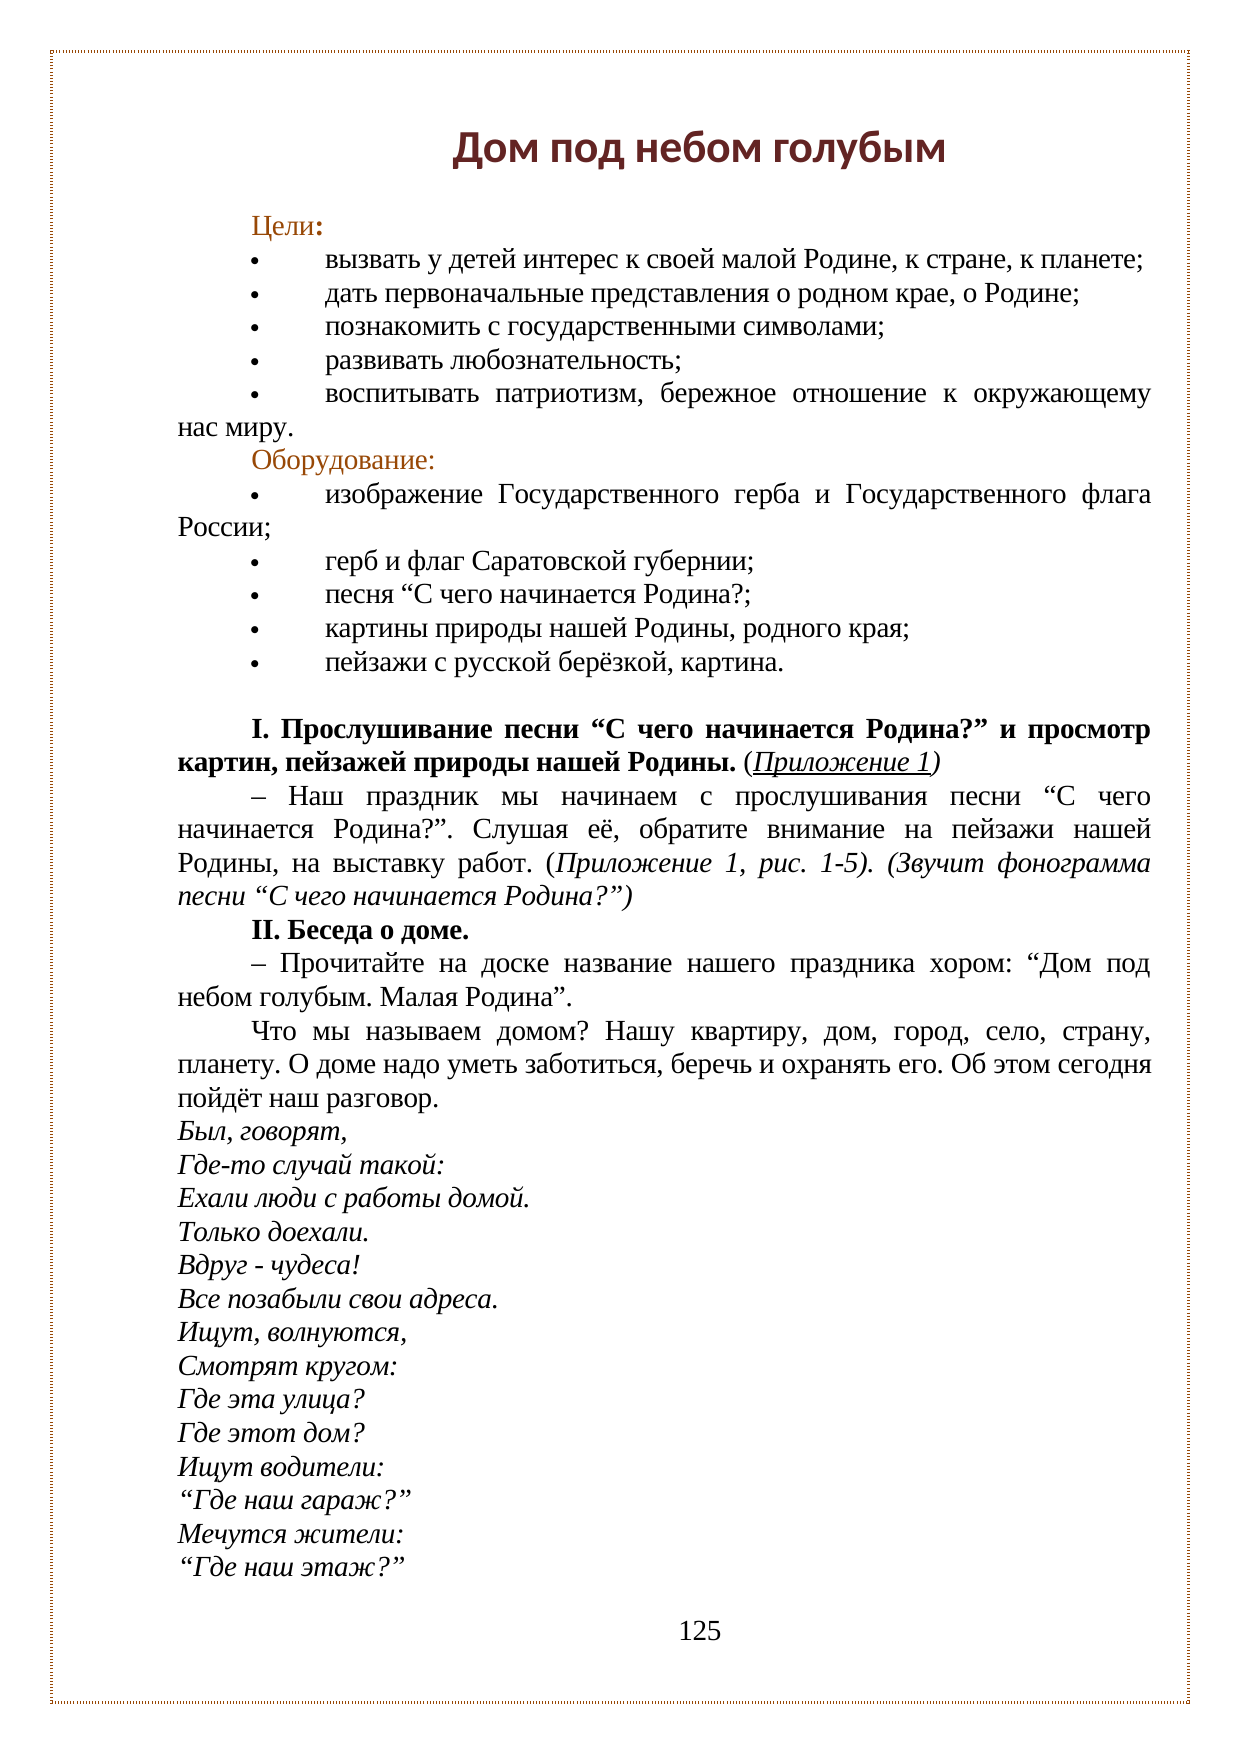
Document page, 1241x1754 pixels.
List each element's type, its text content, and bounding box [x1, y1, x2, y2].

text Оборудование: [177, 442, 1152, 476]
list герб и флаг Саратовской губернии; [177, 543, 1152, 577]
list развивать любознательность; [177, 342, 1152, 375]
text Что мы называем домом? Нашу квартиру, дом, город, село, страну, планету. О доме надо уметь заботиться, беречь и охранять его. Об этом сегодня пойдёт наш разговор. [177, 1013, 1152, 1113]
text II. Беседа о доме. [177, 912, 1152, 946]
text Цели: [177, 208, 1152, 241]
list познакомить с государственными символами; [177, 308, 1152, 342]
list песня “С чего начинается Родина?; [177, 577, 1152, 610]
subtitle Дом под небом голубым [177, 118, 1152, 174]
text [177, 1113, 1152, 1583]
list пейзажи с русской берёзкой, картина. [177, 644, 1152, 677]
list вызвать у детей интерес к своей малой Родине, к стране, к планете; [177, 241, 1152, 275]
list изображение Государственного герба и Государственного флага России; [177, 476, 1152, 543]
list воспитывать патриотизм, бережное отношение к окружающему нас миру. [177, 375, 1152, 442]
list картины природы нашей Родины, родного края; [177, 610, 1152, 644]
text – Прочитайте на доске название нашего праздника хором: “Дом под небом голубым. Малая Родина”. [177, 946, 1152, 1013]
list дать первоначальные представления о родном крае, о Родине; [177, 275, 1152, 308]
text – Наш праздник мы начинаем с прослушивания песни “С чего начинается Родина?”. Слушая её, обратите внимание на пейзажи нашей Родины, на выставку работ. (Приложение 1, рис. 1-5). (Звучит фонограмма песни “С чего начинается Родина?”) [177, 778, 1152, 912]
text I. Прослушивание песни “С чего начинается Родина?” и просмотр картин, пейзажей природы нашей Родины. (Приложение 1) [177, 711, 1152, 778]
